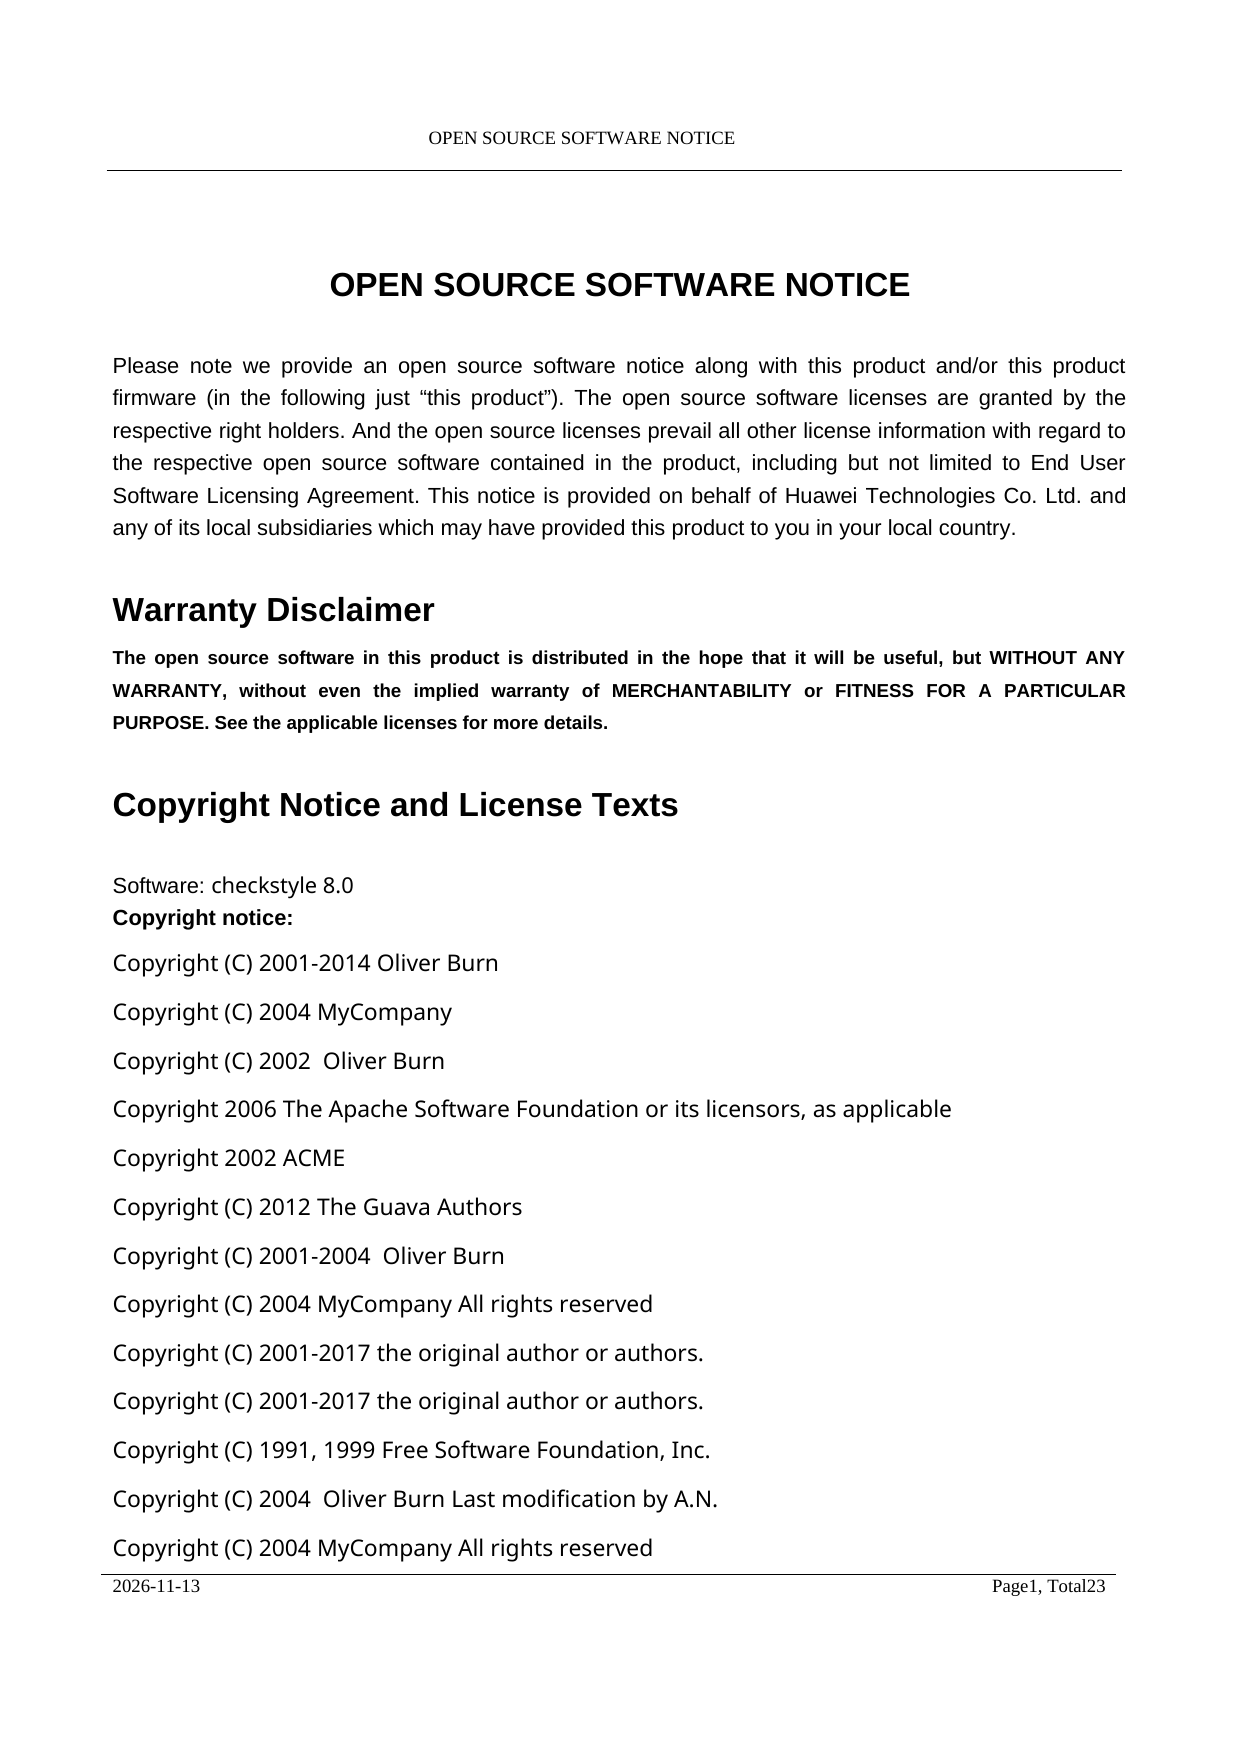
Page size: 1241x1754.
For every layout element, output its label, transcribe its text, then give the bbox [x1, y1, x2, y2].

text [112, 1336, 1128, 1563]
text OPEN SOURCE SOFTWARE NOTICE [112, 251, 1128, 316]
text Please note we provide an open source software notice along with this product and/or this product firmware (in the following just “this product”). The open source software licenses are granted by the respective right holders. And the open source licenses prevail all other license information with regard to the respective open source software contained in the product, including but not limited to End User Software Licensing Agreement. This notice is provided on behalf of Huawei Technologies Co. Ltd. and any of its local subsidiaries which may have provided this product to you in your local country. [112, 349, 1128, 544]
text Software: checkstyle 8.0 [112, 869, 1128, 901]
text Copyright notice: [112, 901, 1128, 934]
text The open source software in this product is distributed in the hope that it will be useful, but WITHOUT ANY WARRANTY, without even the implied warranty of MERCHANTABILITY or FITNESS FOR A PARTICULAR PURPOSE. See the applicable licenses for more details. [112, 641, 1128, 739]
text Copyright Notice and License Texts [112, 771, 1128, 836]
text Warranty Disclaimer [112, 576, 1128, 641]
text Copyright (C) 2001-2014 Oliver Burn Copyright (C) 2004 MyCompany Copyright (C) 2002 Oliver Burn Copyright 2006 The Apache Software Foundation or its licensors, as applicable Copyright 2002 ACME Copyright (C) 2012 The Guava Authors Copyright (C) 2001-2004 Oliver Burn Copyright (C) 2004 MyCompany All rights reserved [112, 947, 1128, 1320]
